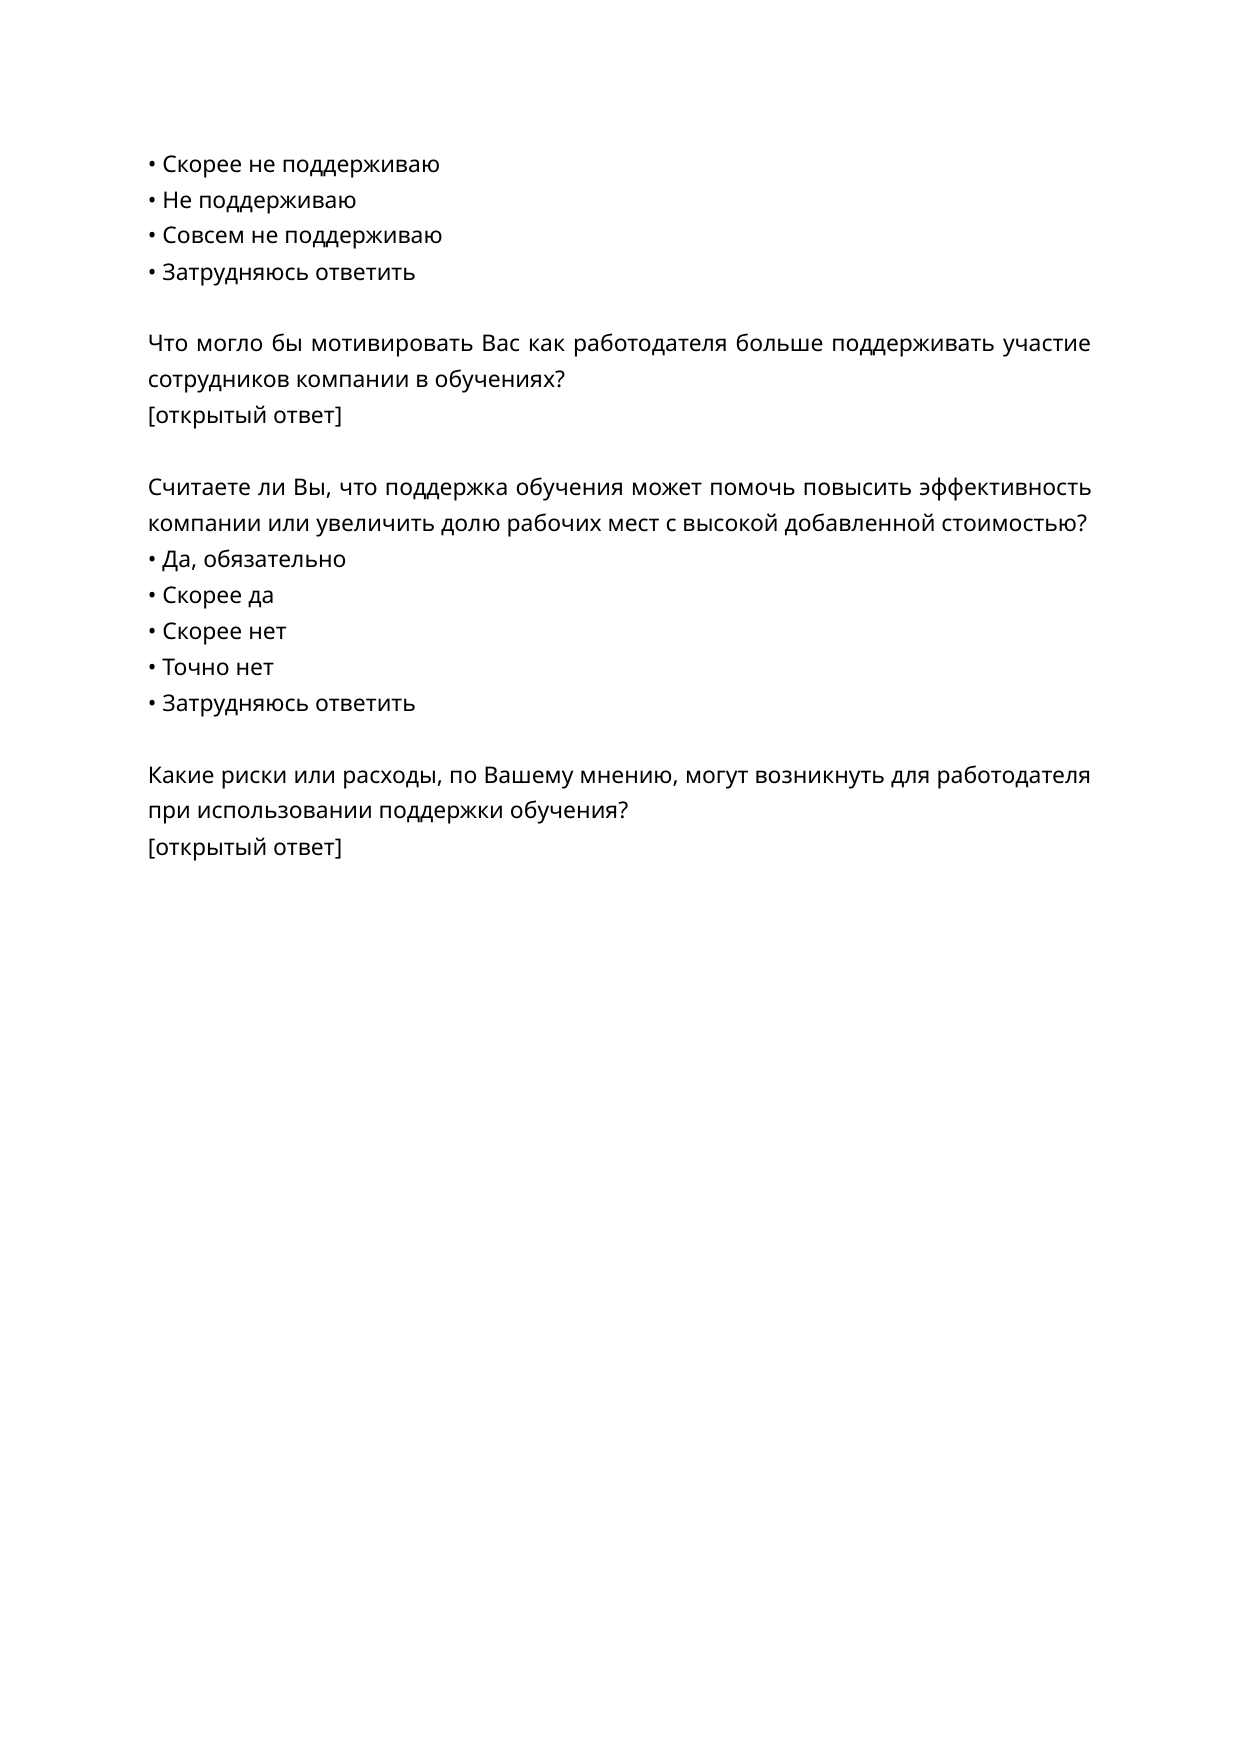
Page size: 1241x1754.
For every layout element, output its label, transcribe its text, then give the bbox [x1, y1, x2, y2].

text [открытый ответ] [148, 830, 1093, 862]
text • Точно нет [148, 651, 1093, 682]
text Какие риски или расходы, по Вашему мнению, могут возникнуть для работодателя при использовании поддержки обучения? [148, 758, 1093, 826]
text • Затрудняюсь ответить [148, 255, 1093, 287]
text • Затрудняюсь ответить [148, 687, 1093, 718]
text • Скорее да [148, 579, 1093, 610]
text • Скорее нет [148, 615, 1093, 646]
text • Да, обязательно [148, 543, 1093, 574]
text [открытый ответ] [148, 399, 1093, 430]
text • Скорее не поддерживаю [148, 148, 1093, 179]
text • Совсем не поддерживаю [148, 219, 1093, 251]
text Что могло бы мотивировать Вас как работодателя больше поддерживать участие сотрудников компании в обучениях? [148, 327, 1093, 394]
text • Не поддерживаю [148, 183, 1093, 215]
text Считаете ли Вы, что поддержка обучения может помочь повысить эффективность компании или увеличить долю рабочих мест с высокой добавленной стоимостью? [148, 471, 1093, 538]
